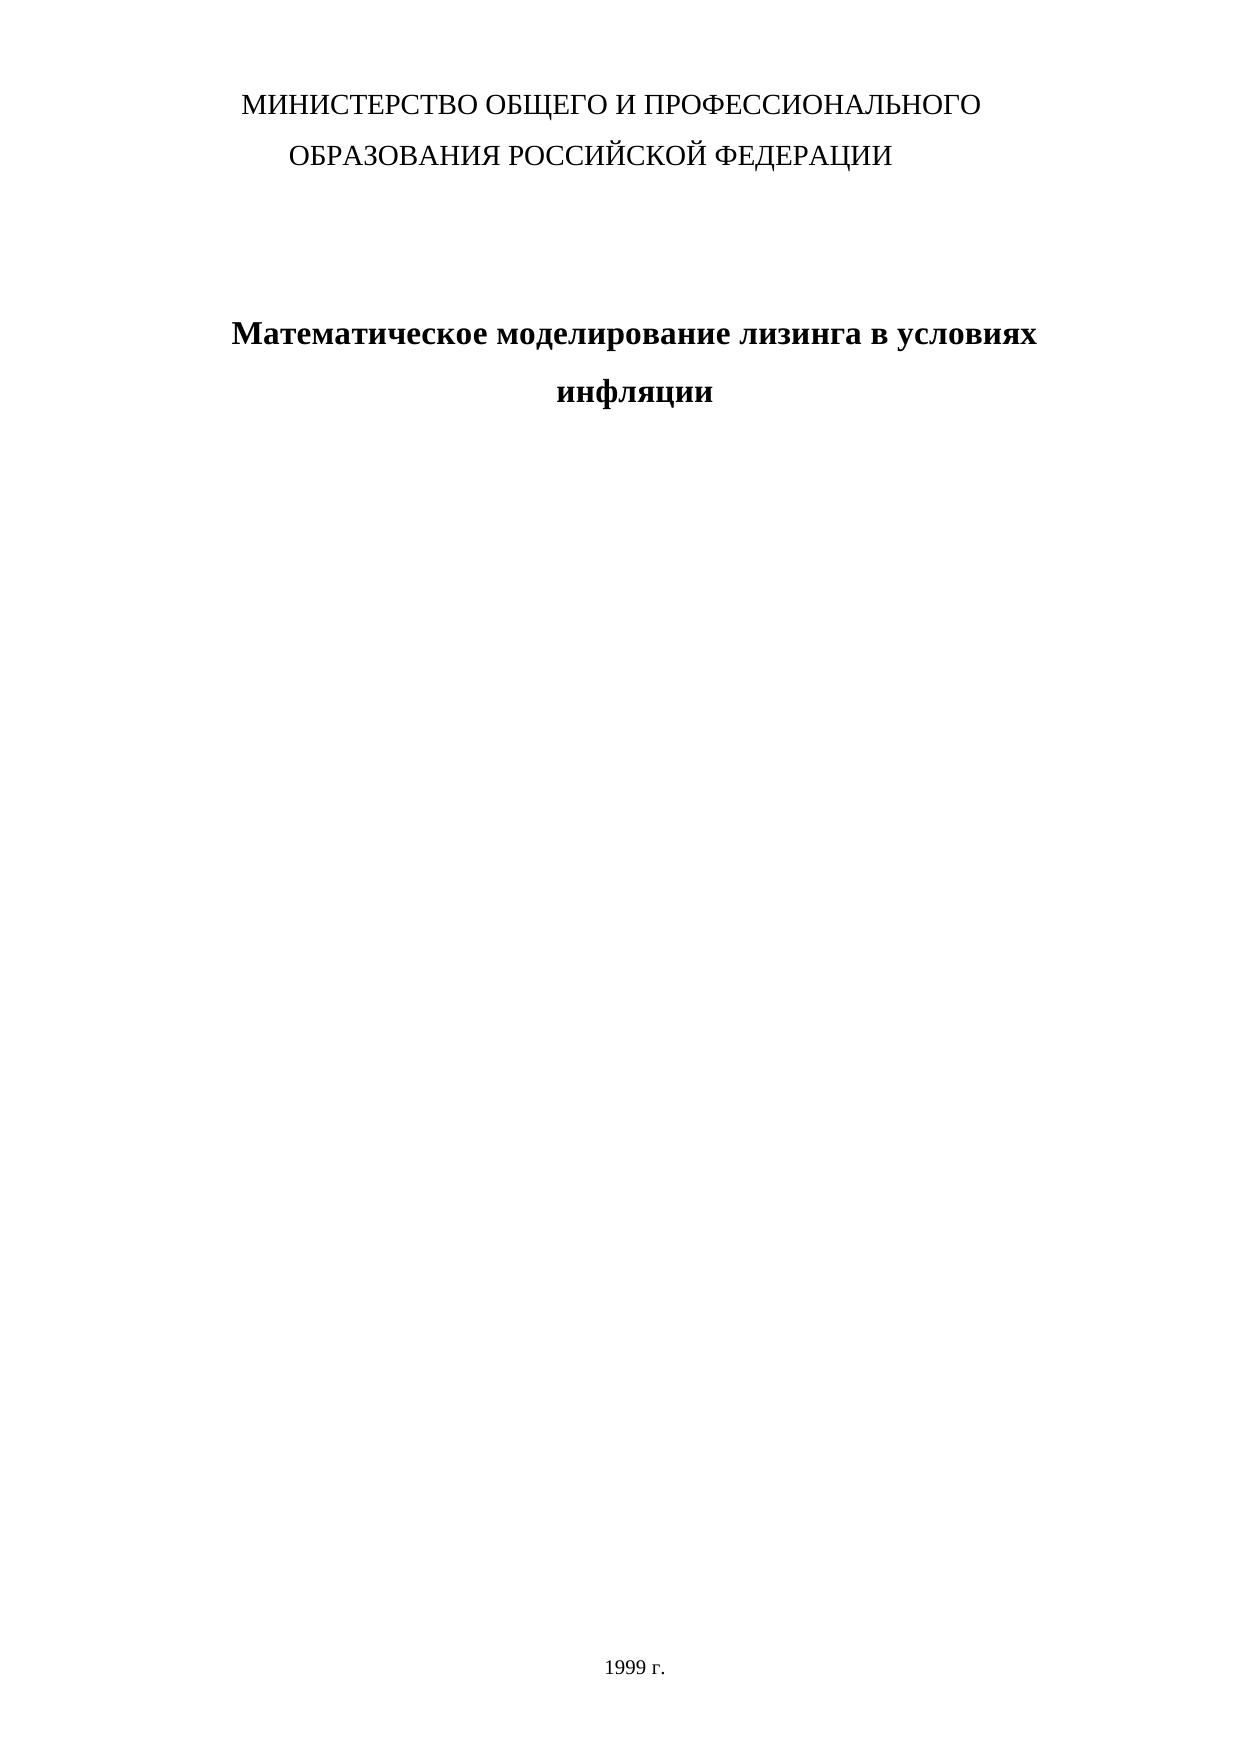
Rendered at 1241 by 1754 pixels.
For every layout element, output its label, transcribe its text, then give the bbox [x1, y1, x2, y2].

text Математическое моделирование лизинга в условиях инфляции [177, 313, 1092, 409]
